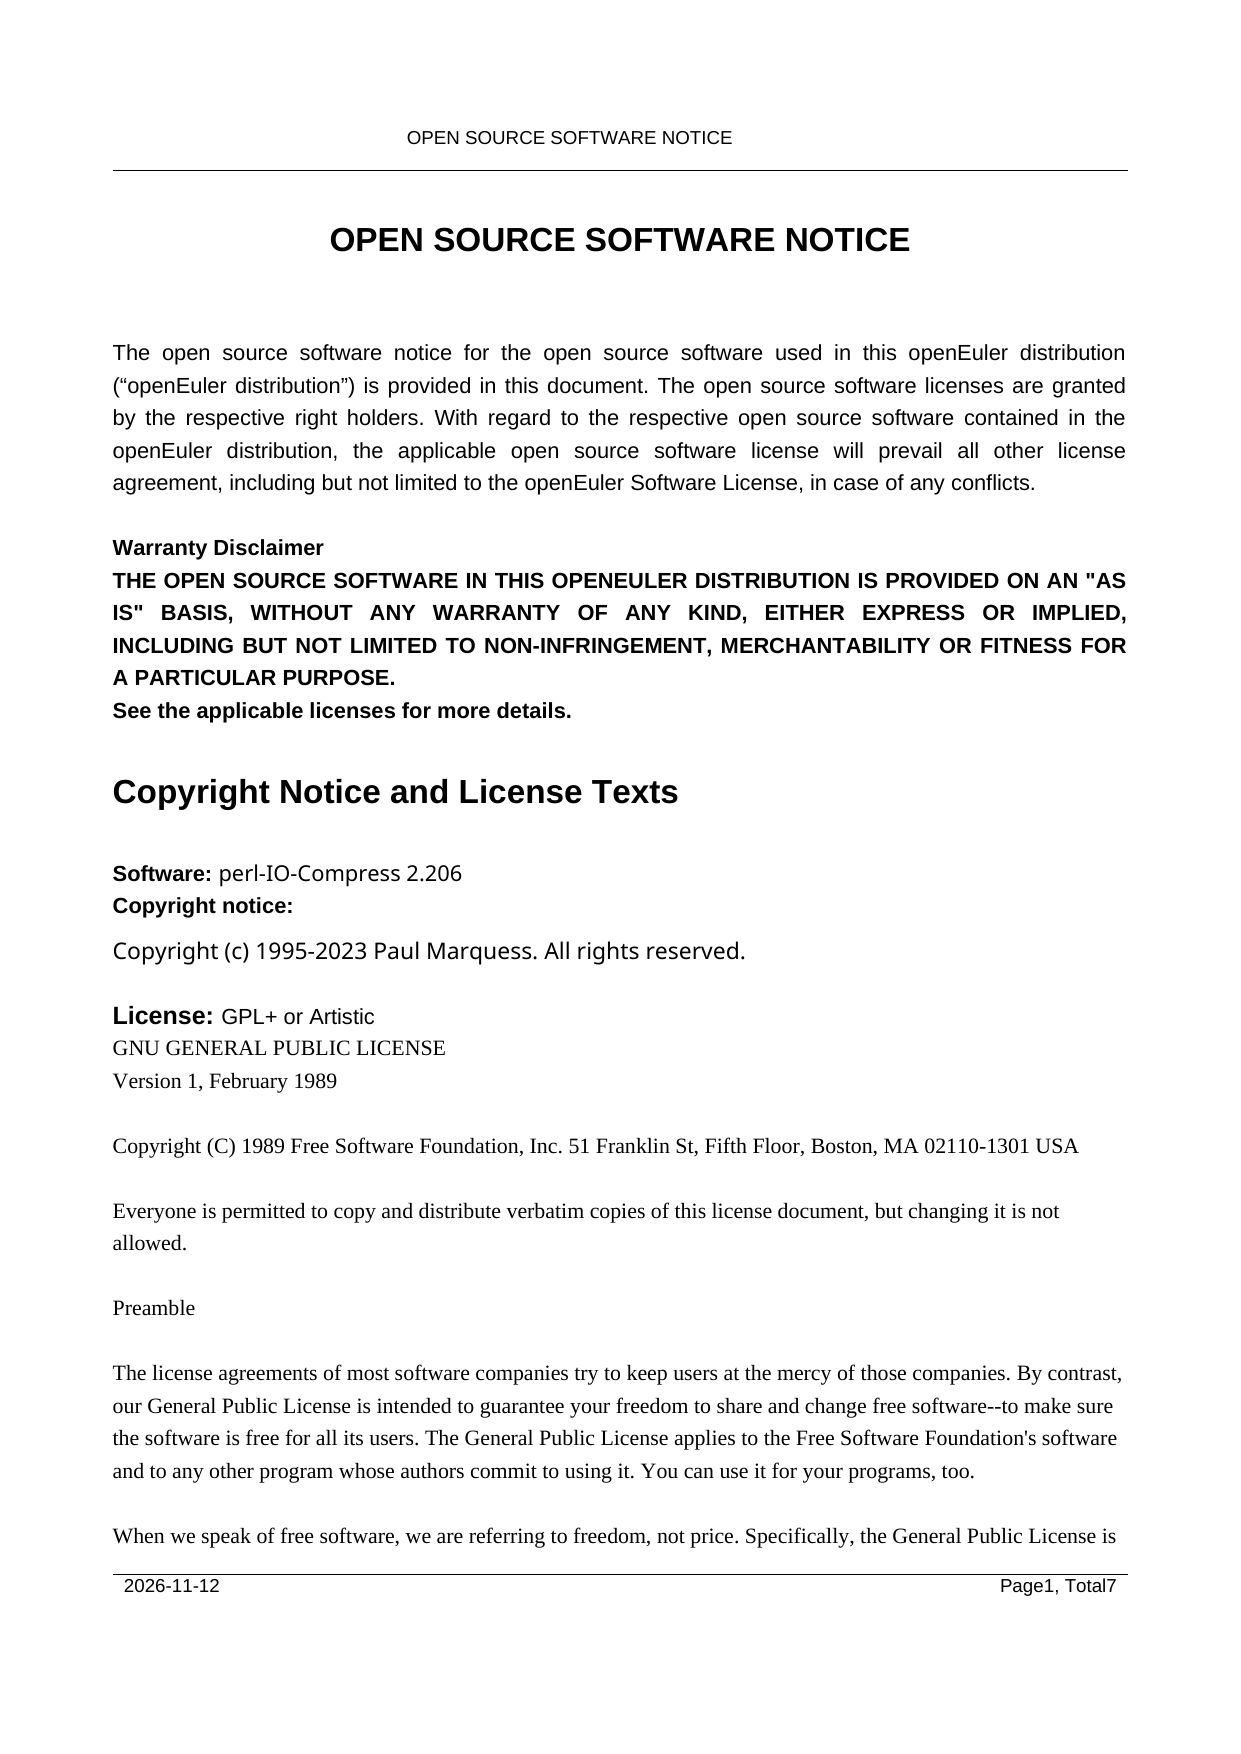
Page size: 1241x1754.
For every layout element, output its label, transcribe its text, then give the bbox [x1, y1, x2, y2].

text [112, 1031, 1128, 1551]
text Warranty Disclaimer [112, 531, 1128, 564]
text The open source software notice for the open source software used in this openEuler distribution (“openEuler distribution”) is provided in this document. The open source software licenses are granted by the respective right holders. With regard to the respective open source software contained in the openEuler distribution, the applicable open source software license will prevail all other license agreement, including but not limited to the openEuler Software License, in case of any conflicts. [112, 336, 1128, 499]
text License: GPL+ or Artistic [112, 999, 1128, 1031]
text Copyright notice: [112, 889, 1128, 921]
text Copyright (c) 1995-2023 Paul Marquess. All rights reserved. [112, 934, 1128, 999]
text THE OPEN SOURCE SOFTWARE IN THIS OPENEULER DISTRIBUTION IS PROVIDED ON AN "AS IS" BASIS, WITHOUT ANY WARRANTY OF ANY KIND, EITHER EXPRESS OR IMPLIED, INCLUDING BUT NOT LIMITED TO NON-INFRINGEMENT, MERCHANTABILITY OR FITNESS FOR A PARTICULAR PURPOSE. See the applicable licenses for more details. [112, 564, 1128, 726]
title Software: perl-IO-Compress 2.206 [112, 856, 1128, 889]
text OPEN SOURCE SOFTWARE NOTICE [112, 206, 1128, 271]
text Copyright Notice and License Texts [112, 759, 1128, 824]
